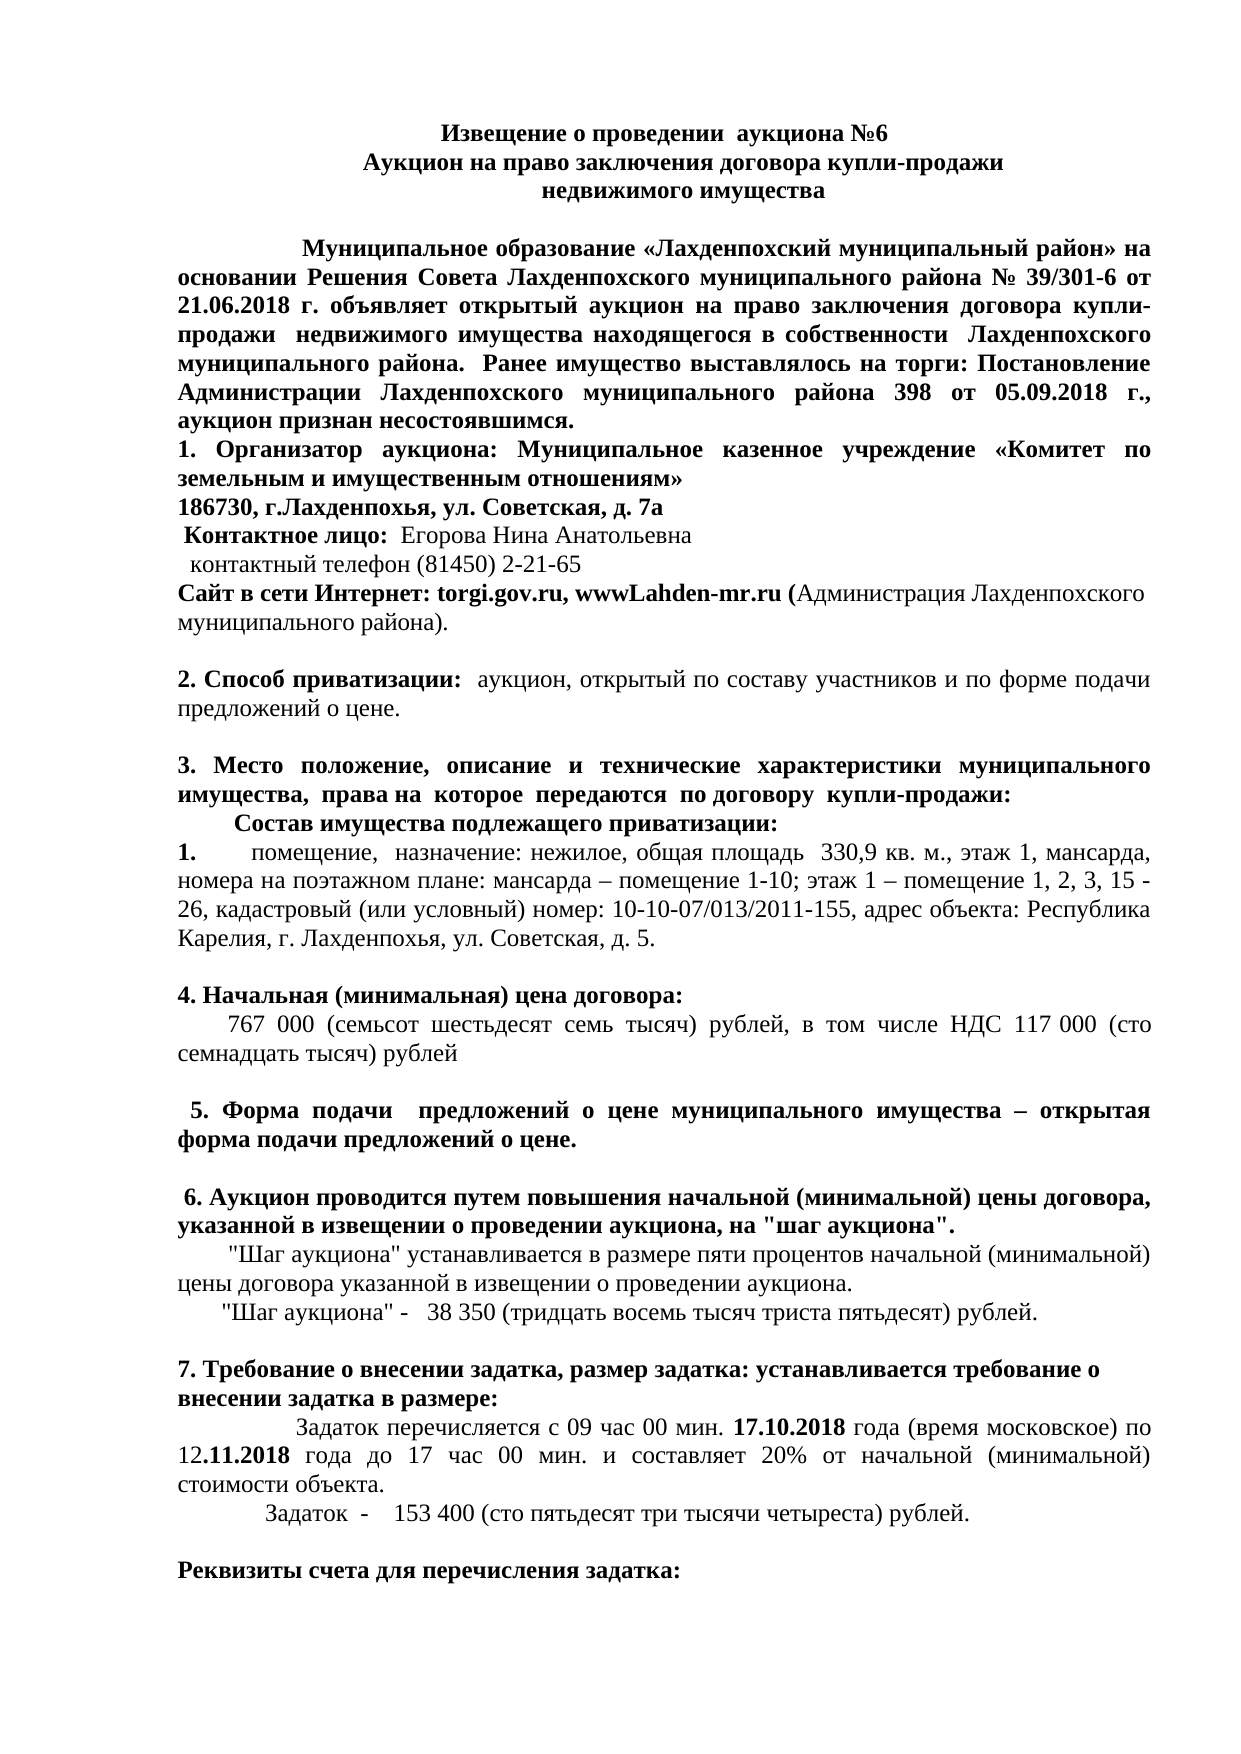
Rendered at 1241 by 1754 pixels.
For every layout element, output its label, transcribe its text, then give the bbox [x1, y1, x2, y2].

text Извещение о проведении аукциона №6 [177, 118, 1152, 147]
text недвижимого имущества [215, 176, 1152, 204]
text 1. помещение, назначение: нежилое, общая площадь 330,9 кв. м., этаж 1, мансарда, номера на поэтажном плане: мансарда – помещение 1-10; этаж 1 – помещение 1, 2, 3, 15 -26, кадастровый (или условный) номер: 10-10-07/013/2011-155, адрес объекта: Республика Карелия, г. Лахденпохья, ул. Советская, д. 5. [177, 837, 1152, 952]
text Сайт в сети Интернет: torgi.gov.ru, wwwLahden-mr.ru (Администрация Лахденпохского муниципального района). [177, 578, 1152, 636]
text 6. Аукцион проводится путем повышения начальной (минимальной) цены договора, указанной в извещении о проведении аукциона, на "шаг аукциона". [177, 1182, 1152, 1239]
text "Шаг аукциона" устанавливается в размере пяти процентов начальной (минимальной) цены договора указанной в извещении о проведении аукциона. [177, 1239, 1152, 1297]
text Состав имущества подлежащего приватизации: [177, 808, 1152, 837]
text 1. Организатор аукциона: Муниципальное казенное учреждение «Комитет по земельным и имущественным отношениям» [177, 434, 1152, 492]
text 767 000 (семьсот шестьдесят семь тысяч) рублей, в том числе НДС 117 000 (сто семнадцать тысяч) рублей [177, 1009, 1152, 1067]
text 4. Начальная (минимальная) цена договора: [177, 981, 1152, 1009]
text контактный телефон (81450) 2-21-65 [177, 549, 1152, 578]
text Аукцион на право заключения договора купли-продажи [215, 147, 1152, 176]
text 186730, г.Лахденпохья, ул. Советская, д. 7а [177, 492, 1152, 521]
text 5. Форма подачи предложений о цене муниципального имущества – открытая форма подачи предложений о цене. [177, 1096, 1152, 1153]
text Контактное лицо: Егорова Нина Анатольевна [177, 521, 1152, 549]
text Муниципальное образование «Лахденпохский муниципальный район» на основании Решения Совета Лахденпохского муниципального района № 39/301-6 от 21.06.2018 г. объявляет открытый аукцион на право заключения договора купли-продажи недвижимого имущества находящегося в собственности Лахденпохского муниципального района. Ранее имущество выставлялось на торги: Постановление Администрации Лахденпохского муниципального района 398 от 05.09.2018 г., аукцион признан несостоявшимся. [177, 233, 1152, 434]
text 7. Требование о внесении задатка, размер задатка: устанавливается требование о внесении задатка в размере: [177, 1354, 1152, 1412]
text "Шаг аукциона" - 38 350 (тридцать восемь тысяч триста пятьдесят) рублей. [177, 1297, 1152, 1326]
text Задаток перечисляется с 09 час 00 мин. 17.10.2018 года (время московское) по 12.11.2018 года до 17 час 00 мин. и составляет 20% от начальной (минимальной) стоимости объекта. [177, 1412, 1152, 1498]
text Задаток - 153 400 (сто пятьдесят три тысячи четыреста) рублей. [177, 1498, 1152, 1527]
text 3. Место положение, описание и технические характеристики муниципального имущества, права на которое передаются по договору купли-продажи: [177, 751, 1152, 808]
text 2. Способ приватизации: аукцион, открытый по составу участников и по форме подачи предложений о цене. [177, 664, 1152, 722]
text Реквизиты счета для перечисления задатка: [177, 1556, 1152, 1584]
